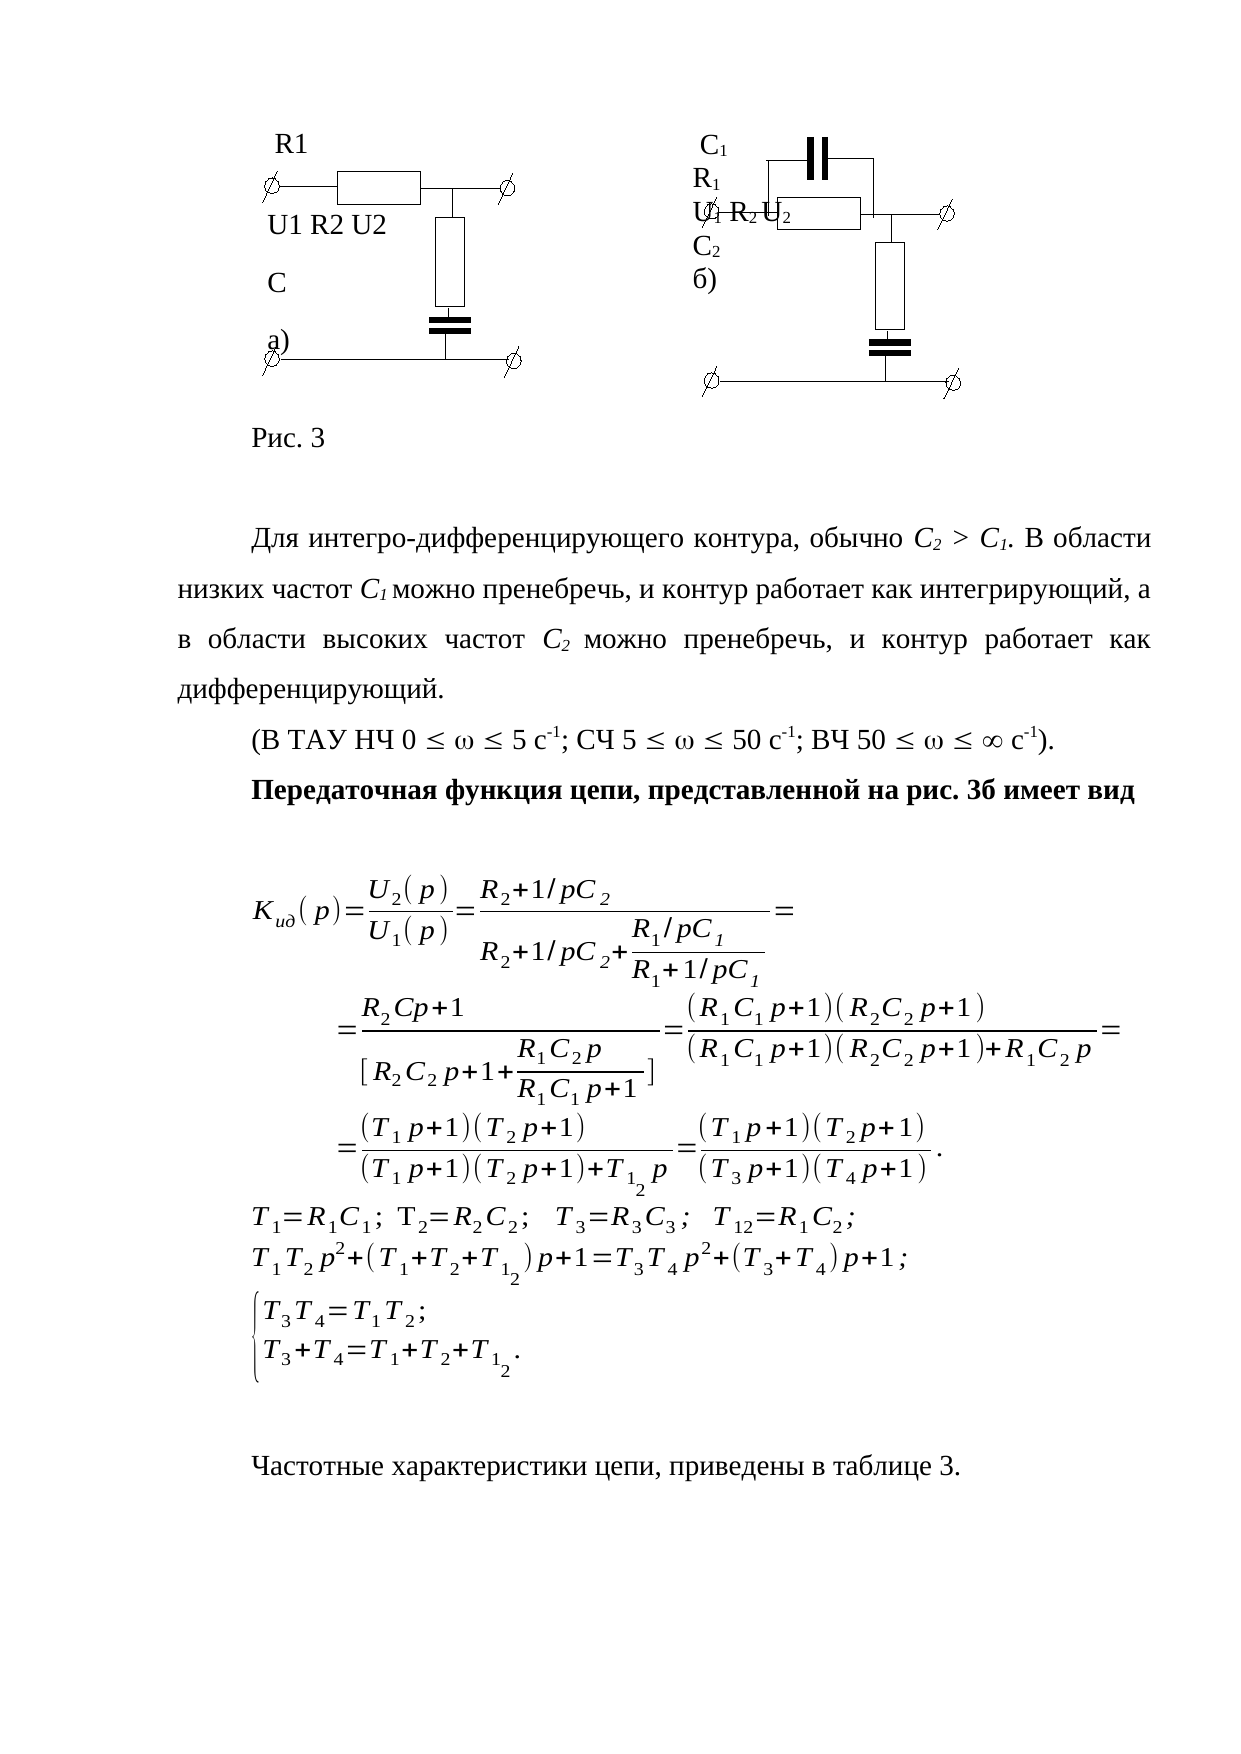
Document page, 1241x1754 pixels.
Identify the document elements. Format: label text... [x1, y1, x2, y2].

text Для интегро-дифференцирующего контура, обычно С2 > С1. В области низких частот С1 можно пренебречь, и контур работает как интегрирующий, а в области высоких частот С2 можно пренебречь, и контур работает как дифференцирующий. [177, 521, 1152, 705]
subtitle Передаточная функция цепи, представленной на рис. 3б имеет вид [177, 772, 1152, 806]
text Частотные характеристики цепи, приведены в таблице 3. [177, 1448, 1152, 1481]
text (В ТАУ НЧ 0 5 с-1; СЧ 5 50 с-1; ВЧ 50 с-1). [177, 722, 1152, 756]
text Рис. 3 [177, 420, 1152, 453]
